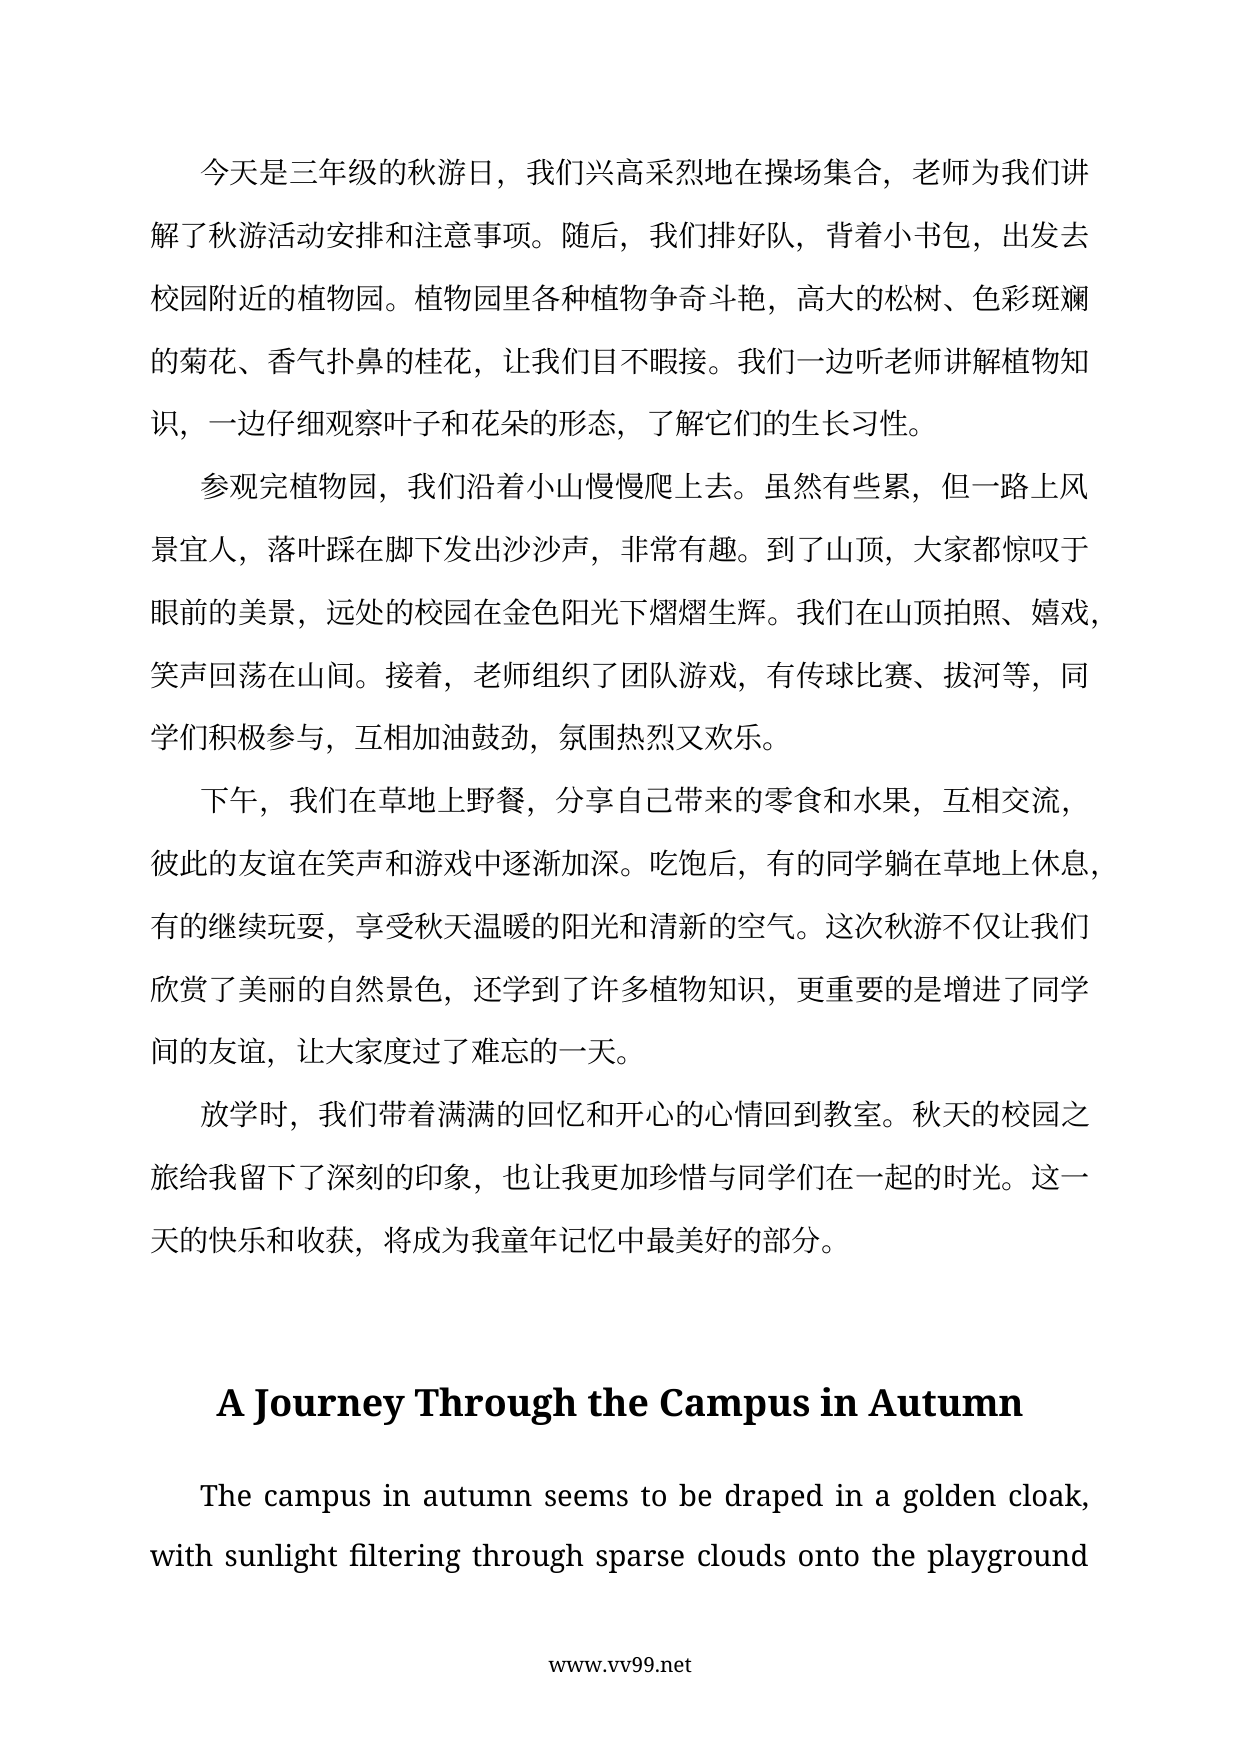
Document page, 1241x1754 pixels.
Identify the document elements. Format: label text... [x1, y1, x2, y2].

text 今天是三年级的秋游日，我们兴高采烈地在操场集合，老师为我们讲解了秋游活动安排和注意事项。随后，我们排好队，背着小书包，出发去校园附近的植物园。植物园里各种植物争奇斗艳，高大的松树、色彩斑斓的菊花、香气扑鼻的桂花，让我们目不暇接。我们一边听老师讲解植物知识，一边仔细观察叶子和花朵的形态，了解它们的生长习性。 [150, 150, 1090, 443]
text 下午，我们在草地上野餐，分享自己带来的零食和水果，互相交流，彼此的友谊在笑声和游戏中逐渐加深。吃饱后，有的同学躺在草地上休息，有的继续玩耍，享受秋天温暖的阳光和清新的空气。这次秋游不仅让我们欣赏了美丽的自然景色，还学到了许多植物知识，更重要的是增进了同学间的友谊，让大家度过了难忘的一天。 [150, 778, 1090, 1071]
text 参观完植物园，我们沿着小山慢慢爬上去。虽然有些累，但一路上风景宜人，落叶踩在脚下发出沙沙声，非常有趣。到了山顶，大家都惊叹于眼前的美景，远处的校园在金色阳光下熠熠生辉。我们在山顶拍照、嬉戏，笑声回荡在山间。接着，老师组织了团队游戏，有传球比赛、拔河等，同学们积极参与，互相加油鼓劲，氛围热烈又欢乐。 [150, 464, 1090, 757]
text 放学时，我们带着满满的回忆和开心的心情回到教室。秋天的校园之旅给我留下了深刻的印象，也让我更加珍惜与同学们在一起的时光。这一天的快乐和收获，将成为我童年记忆中最美好的部分。 [150, 1092, 1090, 1260]
subtitle A Journey Through the Campus in Autumn [150, 1376, 1090, 1427]
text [150, 1475, 1090, 1574]
